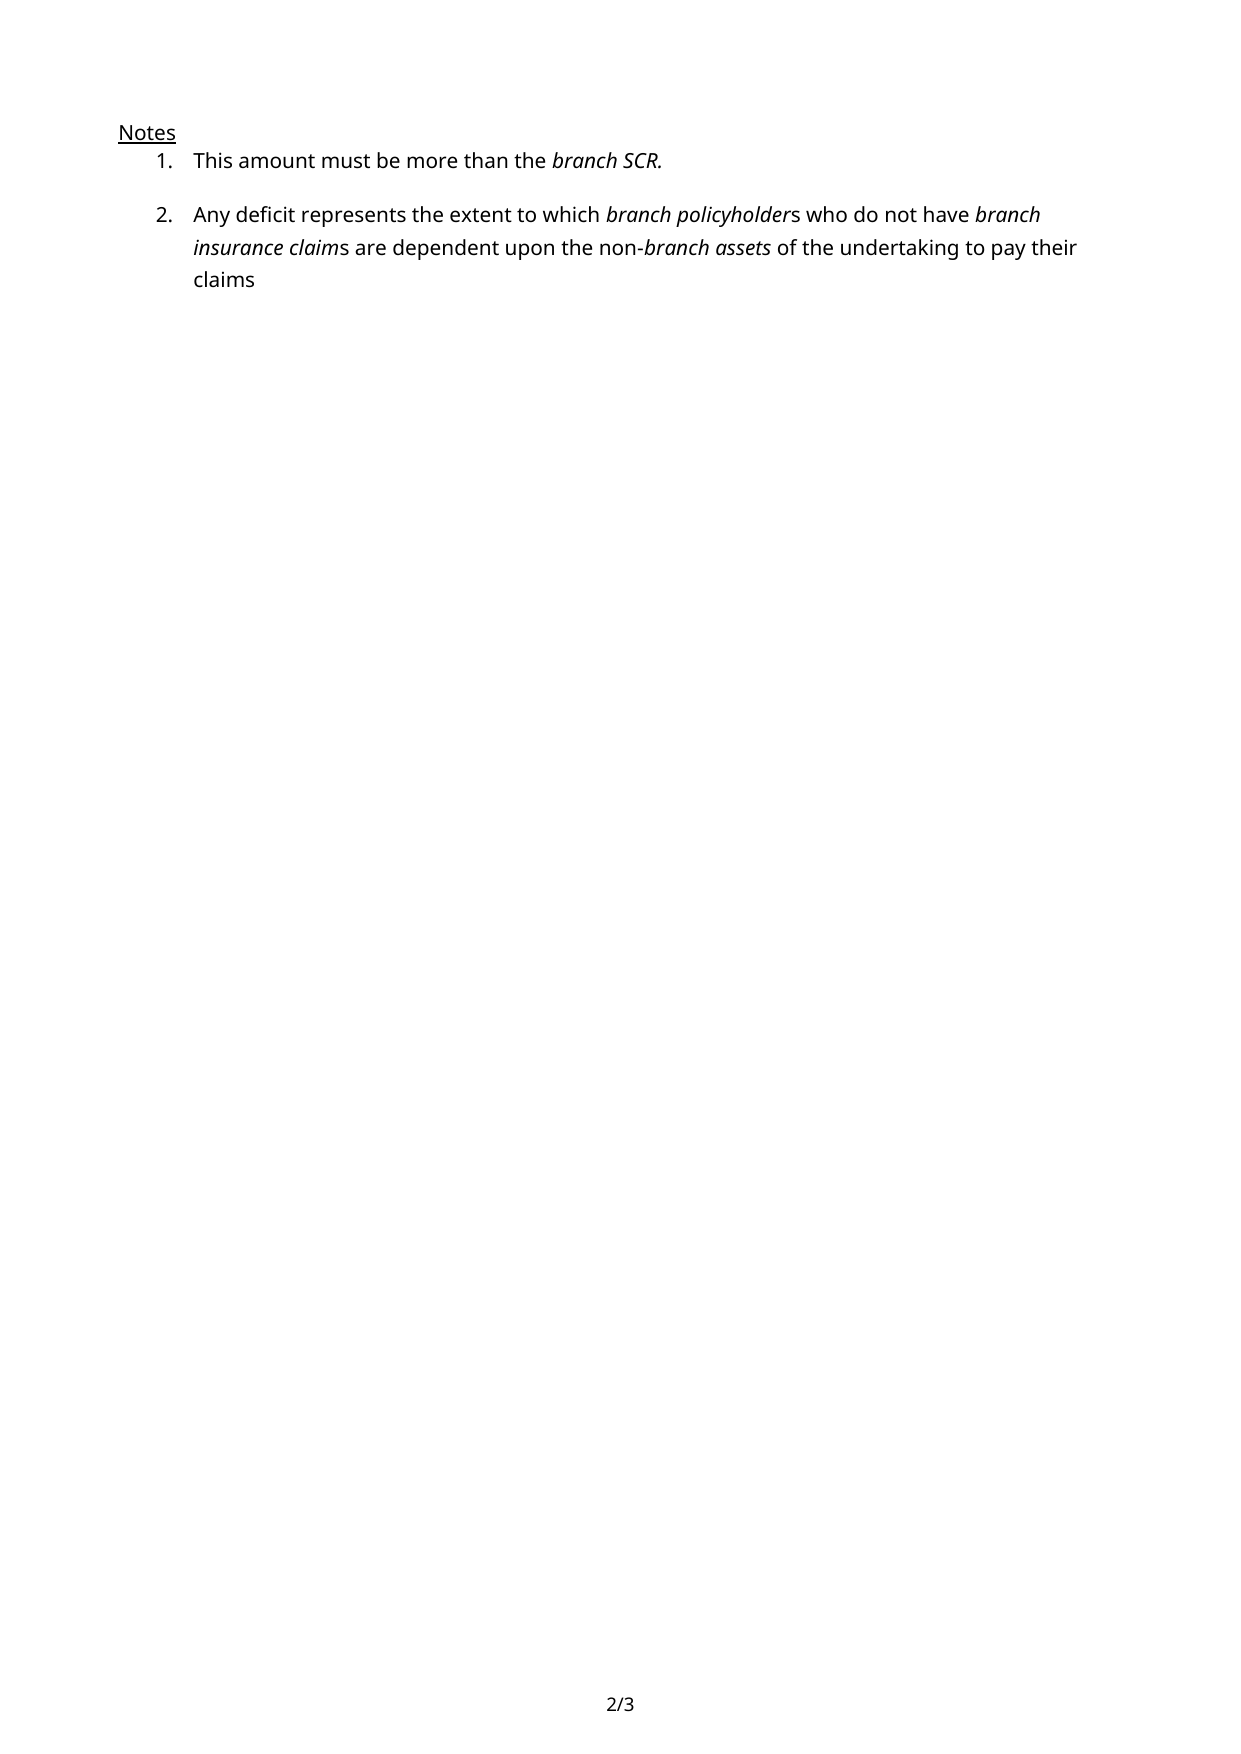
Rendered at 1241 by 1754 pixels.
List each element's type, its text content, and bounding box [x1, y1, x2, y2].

text Notes [118, 118, 1122, 147]
list This amount must be more than the branch SCR. [156, 147, 1122, 175]
list Any deficit represents the extent to which branch policyholders who do not have branch insurance claims are dependent upon the non-branch assets of the undertaking to pay their claims [156, 200, 1122, 294]
